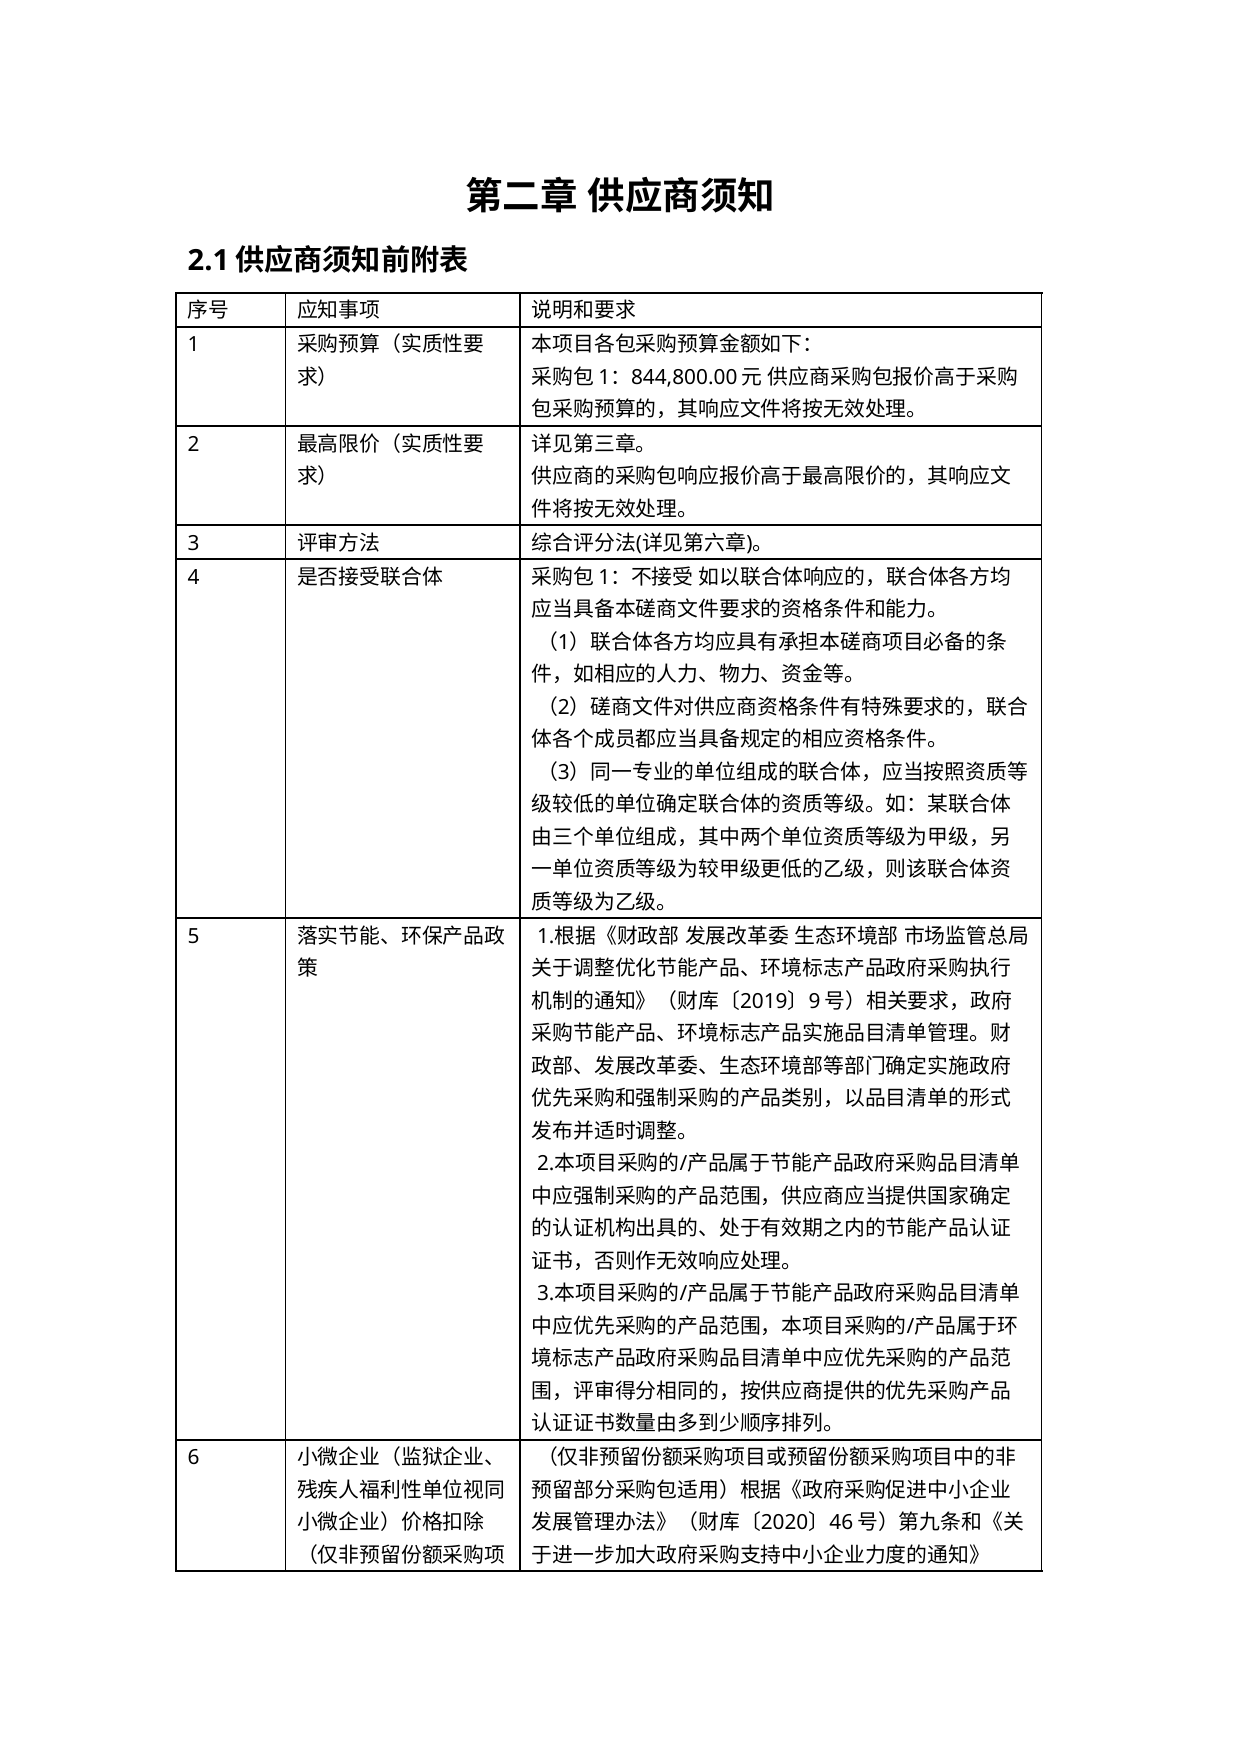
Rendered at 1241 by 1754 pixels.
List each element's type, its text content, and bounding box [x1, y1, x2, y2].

text 2.1供应商须知前附表 [187, 227, 1053, 292]
table_cell 1 [177, 328, 285, 425]
table_cell 采购预算（实质性要求） [286, 328, 519, 425]
table_cell 采购包1：不接受 如以联合体响应的，联合体各方均应当具备本磋商文件要求的资格条件和能力。 （1）联合体各方均应具有承担本磋商项目必备的条件，如相应的人力、物力、资金等。 （2）磋商文件对供应商资格条件有特殊要求的，联合体各个成员都应当具备规定的相应资格条件。 （3）同一专业的单位组成的联合体，应当按照资质等级较低的单位确定联合体的资质等级。如：某联合体由三个单位组成，其中两个单位资质等级为甲级，另一单位资质等级为较甲级更低的乙级，则该联合体资质等级为乙级。 [521, 560, 1041, 917]
table_cell 详见第三章。 供应商的采购包响应报价高于最高限价的，其响应文件将按无效处理。 [521, 427, 1041, 524]
table_cell 最高限价（实质性要求） [286, 427, 519, 524]
table_cell 1.根据《财政部 发展改革委 生态环境部 市场监管总局关于调整优化节能产品、环境标志产品政府采购执行机制的通知》（财库〔2019〕9号）相关要求，政府采购节能产品、环境标志产品实施品目清单管理。财政部、发展改革委、生态环境部等部门确定实施政府优先采购和强制采购的产品类别，以品目清单的形式发布并适时调整。 2.本项目采购的/产品属于节能产品政府采购品目清单中应强制采购的产品范围，供应商应当提供国家确定的认证机构出具的、处于有效期之内的节能产品认证证书，否则作无效响应处理。 3.本项目采购的/产品属于节能产品政府采购品目清单中应优先采购的产品范围，本项目采购的/产品属于环境标志产品政府采购品目清单中应优先采购的产品范围，评审得分相同的，按供应商提供的优先采购产品认证证书数量由多到少顺序排列。 [521, 919, 1041, 1439]
table_cell 是否接受联合体 [286, 560, 519, 917]
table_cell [286, 1441, 519, 1570]
table_cell 4 [177, 560, 285, 917]
table_header 应知事项 [286, 294, 519, 326]
table_cell 评审方法 [286, 526, 519, 558]
table_cell 3 [177, 526, 285, 558]
table_cell 综合评分法(详见第六章)。 [521, 526, 1041, 558]
table_header 说明和要求 [521, 294, 1041, 326]
table_cell 2 [177, 427, 285, 524]
table_header 序号 [177, 294, 285, 326]
table_cell 落实节能、环保产品政策 [286, 919, 519, 1439]
text 第二章 供应商须知 [187, 162, 1053, 227]
table_cell 6 [177, 1441, 285, 1570]
table_cell 本项目各包采购预算金额如下： 采购包1：844,800.00元 供应商采购包报价高于采购包采购预算的，其响应文件将按无效处理。 [521, 328, 1041, 425]
table_cell 5 [177, 919, 285, 1439]
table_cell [521, 1441, 1041, 1570]
